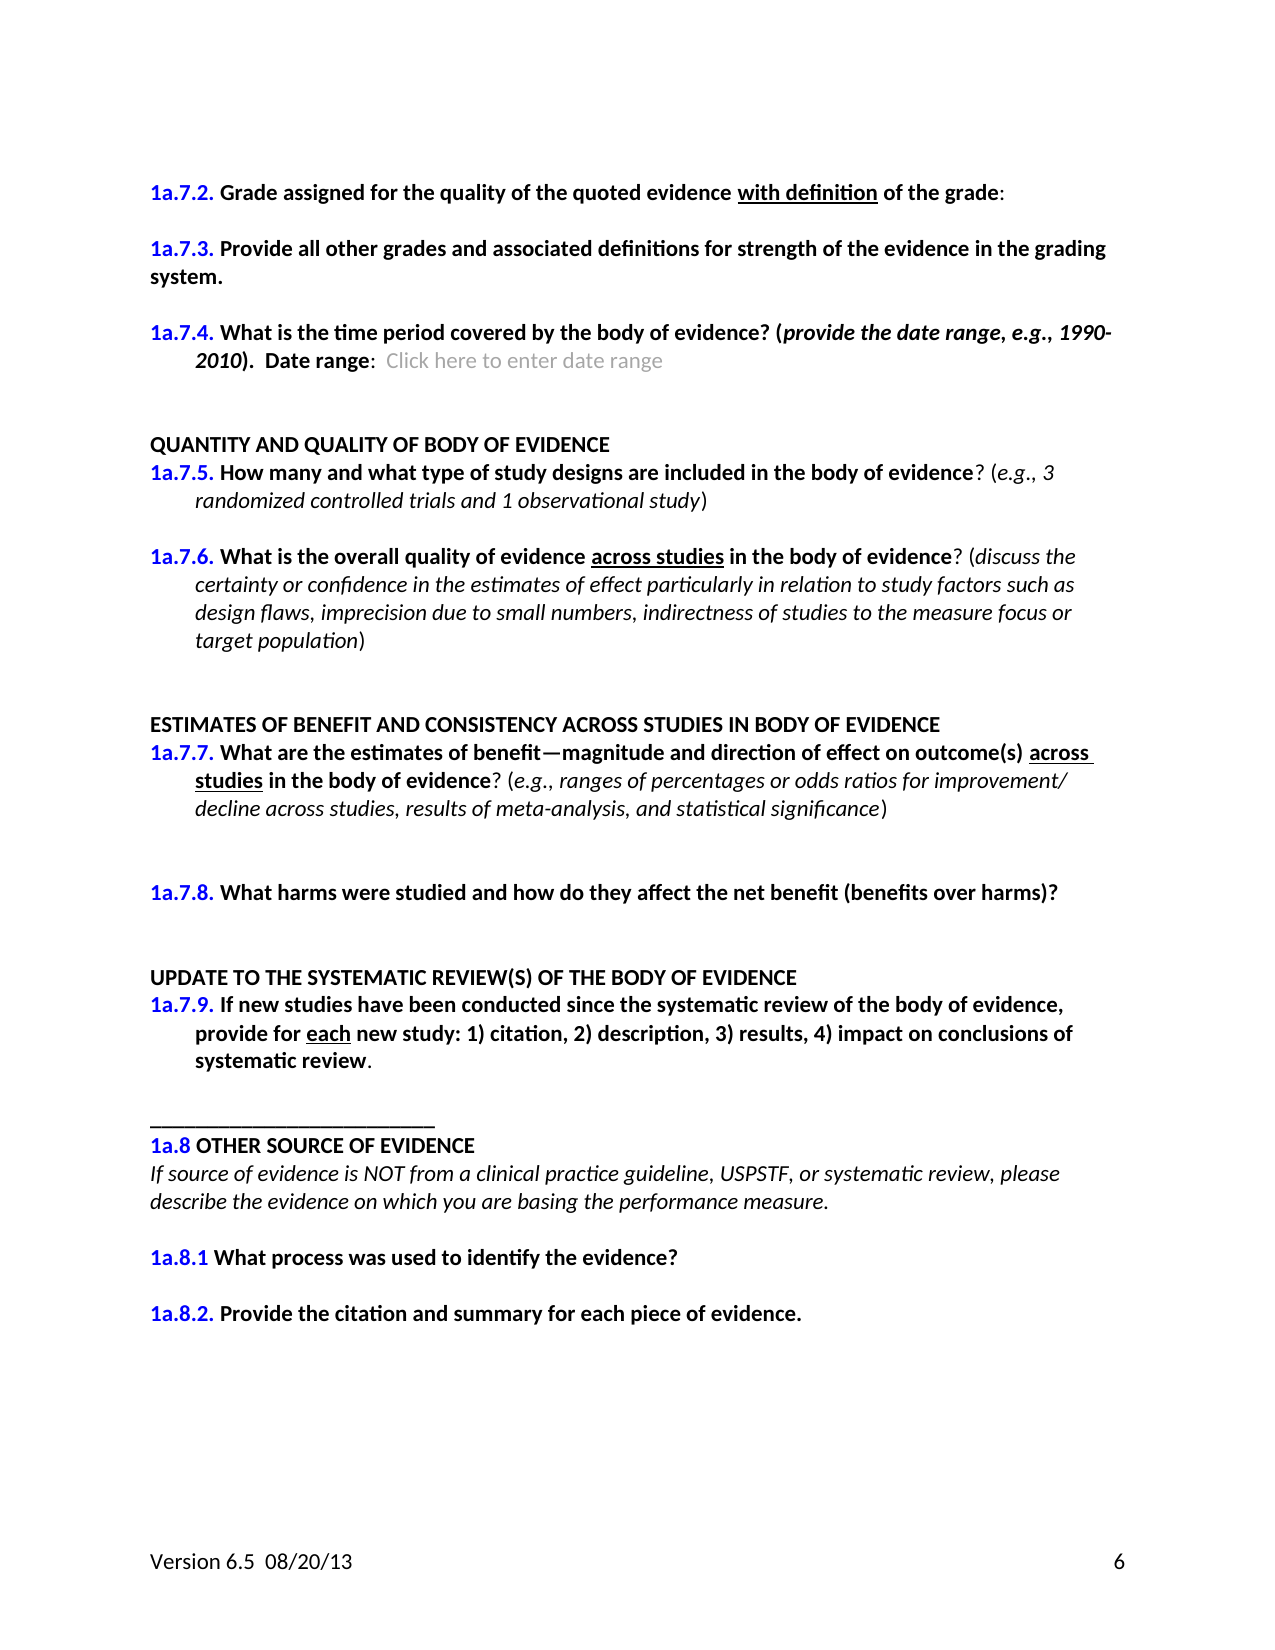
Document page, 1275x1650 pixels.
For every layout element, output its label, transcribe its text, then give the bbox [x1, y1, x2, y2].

text UPDATE TO THE SYSTEMATIC REVIEW(S) OF THE BODY OF EVIDENCE [150, 963, 1125, 991]
text 1a.7.4. What is the time period covered by the body of evidence? (provide the date range, e.g., 1990-2010). Date range: [150, 318, 1125, 374]
text If source of evidence is NOT from a clinical practice guideline, USPSTF, or systematic review, please describe the evidence on which you are basing the performance measure. [150, 1159, 1125, 1215]
text ESTIMATES OF BENEFIT AND CONSISTENCY ACROSS STUDIES IN BODY OF EVIDENCE [150, 710, 1125, 738]
text 1a.8.2. Provide the citation and summary for each piece of evidence. [150, 1299, 1125, 1327]
text 1a.7.9. If new studies have been conducted since the systematic review of the body of evidence, provide for each new study: 1) citation, 2) description, 3) results, 4) impact on conclusions of systematic review. [150, 991, 1125, 1075]
text 1a.7.2. Grade assigned for the quality of the quoted evidence with definition of the grade: [150, 178, 1125, 206]
text 1a.7.8. What harms were studied and how do they affect the net benefit (benefits over harms)? [150, 878, 1125, 907]
text 1a.7.6. What is the overall quality of evidence across studies in the body of evidence? (discuss the certainty or confidence in the estimates of effect particularly in relation to study factors such as design flaws, imprecision due to small numbers, indirectness of studies to the measure focus or target population) [150, 542, 1125, 654]
text 1a.8 OTHER SOURCE OF EVIDENCE [150, 1131, 1125, 1159]
text 1a.8.1 What process was used to identify the evidence? [150, 1243, 1125, 1271]
text _________________________ [150, 1103, 1125, 1131]
text 1a.7.7. What are the estimates of benefit—magnitude and direction of effect on outcome(s) across studies in the body of evidence? (e.g., ranges of percentages or odds ratios for improvement/ decline across studies, results of meta-analysis, and statistical significance) [150, 738, 1125, 822]
text 1a.7.5. How many and what type of study designs are included in the body of evidence? (e.g., 3 randomized controlled trials and 1 observational study) [150, 458, 1125, 514]
text QUANTITY AND QUALITY OF BODY OF EVIDENCE [150, 430, 1125, 458]
text 1a.7.3. Provide all other grades and associated definitions for strength of the evidence in the grading system. [150, 234, 1125, 290]
